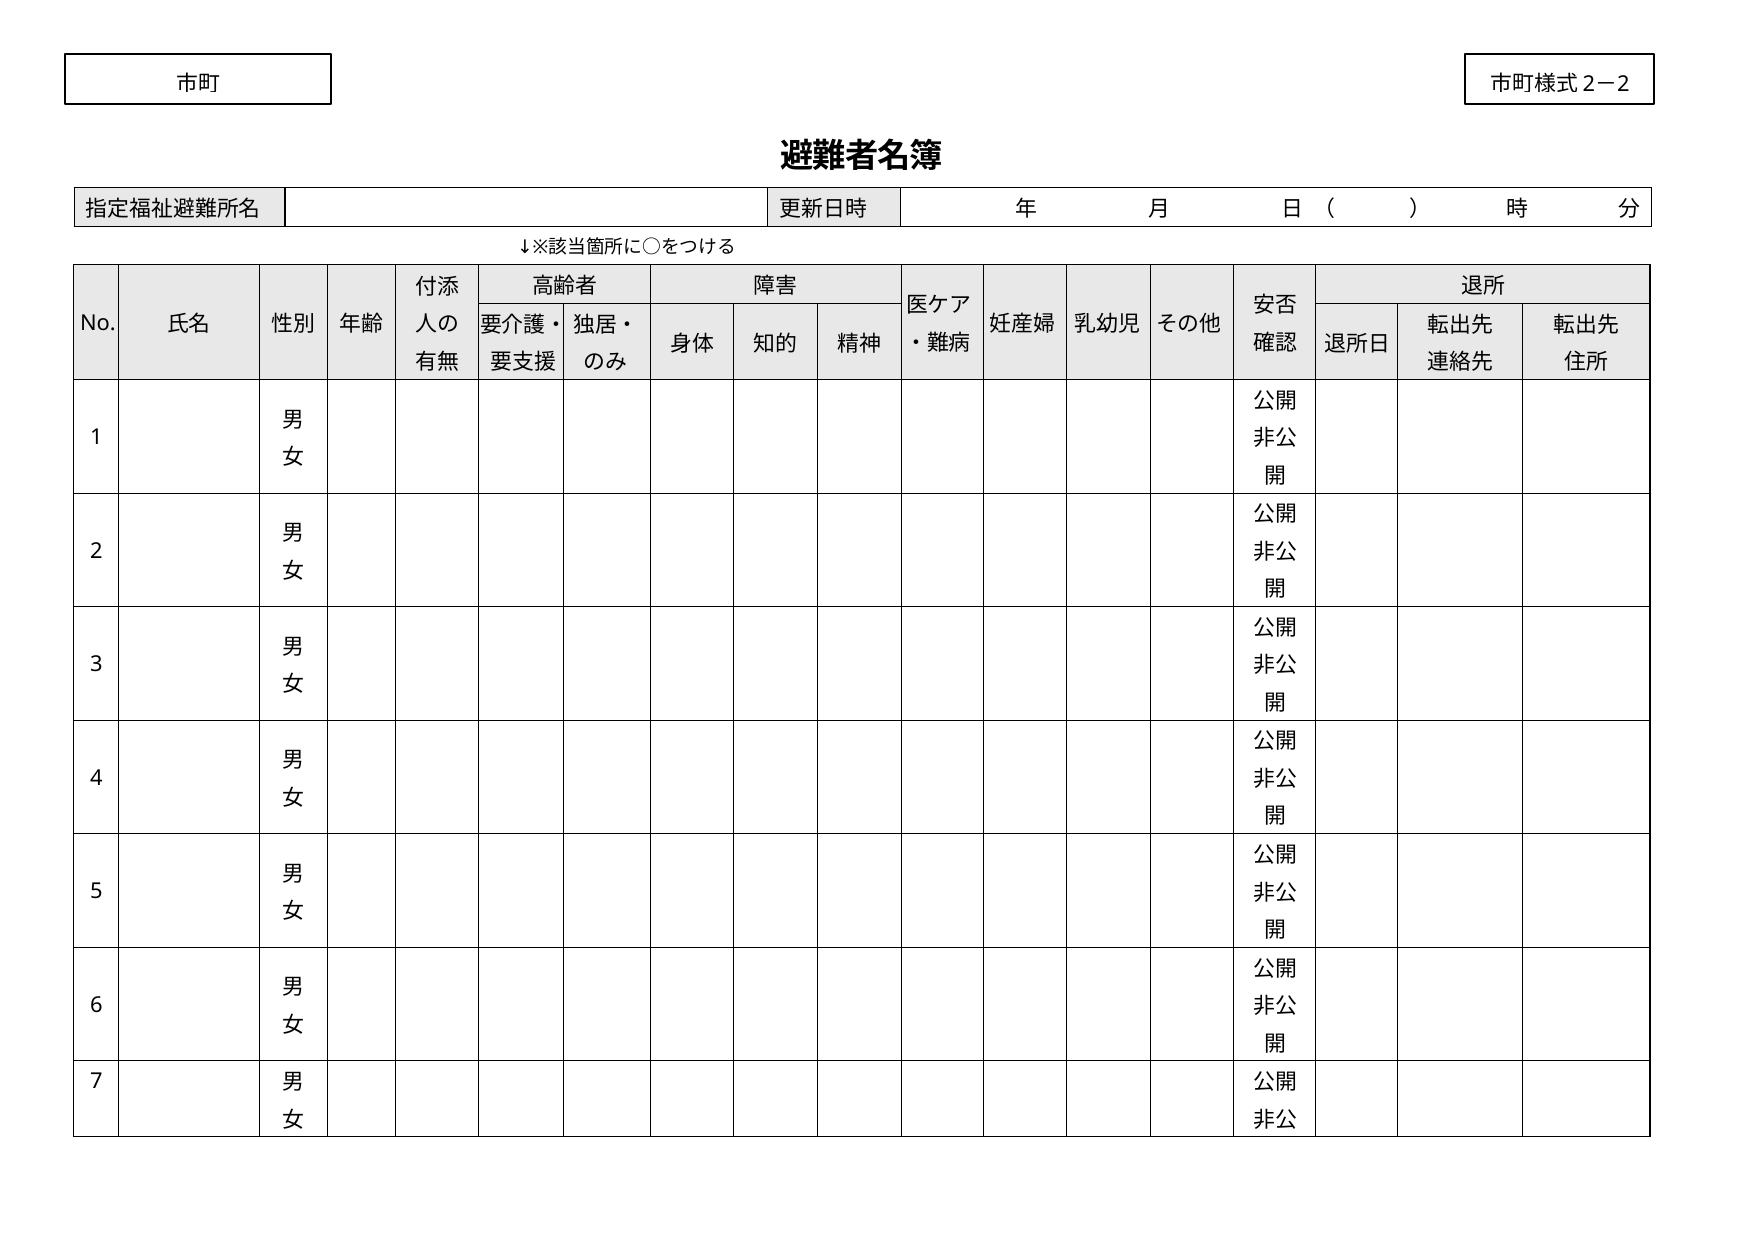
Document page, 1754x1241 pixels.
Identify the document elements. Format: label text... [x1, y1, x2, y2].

table_cell [1067, 1061, 1150, 1136]
table_cell [984, 494, 1066, 606]
table_cell [479, 494, 563, 606]
table_cell [818, 948, 901, 1060]
table_cell [651, 1061, 733, 1136]
table_cell [479, 834, 563, 947]
table_cell [902, 834, 983, 947]
table_cell [1398, 948, 1522, 1060]
table_cell [564, 834, 650, 947]
table_header 乳幼児 [1067, 265, 1150, 379]
table_cell [564, 607, 650, 719]
table_cell [328, 834, 395, 947]
table_cell [1316, 607, 1397, 719]
table_cell 4 [74, 721, 118, 833]
table_cell [479, 721, 563, 833]
table_cell [1398, 1061, 1522, 1136]
table_cell [1067, 494, 1150, 606]
table_cell [984, 380, 1066, 492]
table_cell [1523, 834, 1649, 947]
table_cell [1316, 494, 1397, 606]
table_cell 2 [74, 494, 118, 606]
table_cell [1151, 607, 1233, 719]
table_cell 転出先 住所 [1523, 304, 1649, 379]
table_header ） [1398, 188, 1427, 226]
table_header 安否 確認 [1234, 265, 1315, 379]
table_header 年齢 [328, 265, 395, 379]
table_cell 身体 [651, 304, 733, 379]
table_cell [818, 834, 901, 947]
table_cell [651, 721, 733, 833]
table_header 指定福祉避難所名 [75, 188, 284, 226]
table_cell [479, 607, 563, 719]
table_cell [1523, 948, 1649, 1060]
table_cell [479, 1061, 563, 1136]
text ↓※該当箇所に○をつける [517, 227, 1651, 264]
table_cell [1316, 380, 1397, 492]
table_cell [984, 948, 1066, 1060]
table_cell [651, 834, 733, 947]
table_cell [984, 721, 1066, 833]
table_cell [396, 494, 478, 606]
table_cell [818, 607, 901, 719]
table_cell 公開 非公開 [1234, 1061, 1315, 1136]
table_cell 6 [74, 948, 118, 1060]
table_cell [902, 380, 983, 492]
table_header [1539, 188, 1607, 226]
table_cell [1523, 1061, 1649, 1136]
table_header [286, 188, 767, 226]
table_header [1344, 188, 1398, 226]
table_cell [1151, 494, 1233, 606]
table_cell [328, 1061, 395, 1136]
table_cell 男 女 [260, 948, 327, 1060]
table_cell [564, 1061, 650, 1136]
table_cell [479, 380, 563, 492]
table_cell [119, 607, 259, 719]
table_cell [119, 721, 259, 833]
table_header その他 [1151, 265, 1233, 379]
table_cell [734, 834, 817, 947]
table_cell [902, 494, 983, 606]
table_cell 男 女 [260, 380, 327, 492]
table_header 分 [1607, 188, 1651, 226]
table_cell [734, 494, 817, 606]
table_cell [1316, 1061, 1397, 1136]
table_cell [734, 380, 817, 492]
table_cell [984, 1061, 1066, 1136]
table_cell [818, 494, 901, 606]
table_cell [651, 380, 733, 492]
table_header 時 [1495, 188, 1539, 226]
table_cell 男 女 [260, 1061, 327, 1136]
table_cell 1 [74, 380, 118, 492]
table_cell 公開 非公開 [1234, 721, 1315, 833]
table_cell [734, 1061, 817, 1136]
table_cell [902, 721, 983, 833]
table_cell [119, 494, 259, 606]
table_header 性別 [260, 265, 327, 379]
table_cell [396, 607, 478, 719]
table_cell [328, 607, 395, 719]
table_header 妊産婦 [984, 265, 1066, 379]
table_cell [1398, 494, 1522, 606]
table_header 付添人の有無 [396, 265, 478, 379]
table_cell [1316, 834, 1397, 947]
table_cell [396, 380, 478, 492]
table_header 更新日時 [768, 188, 900, 226]
table_cell 公開 非公開 [1234, 834, 1315, 947]
table_cell [564, 494, 650, 606]
table_cell [1316, 721, 1397, 833]
table_cell [1523, 494, 1649, 606]
table_header [1048, 188, 1137, 226]
table_header [1181, 188, 1270, 226]
table_header 医ケア ・難病 [902, 265, 983, 379]
table_header [1427, 188, 1495, 226]
table_cell [902, 607, 983, 719]
table_cell 公開 非公開 [1234, 948, 1315, 1060]
table_cell [1067, 721, 1150, 833]
table_cell [818, 380, 901, 492]
table_cell [984, 834, 1066, 947]
table_cell [396, 721, 478, 833]
table_cell [1523, 380, 1649, 492]
table_header [901, 188, 1004, 226]
table_cell 精神 [818, 304, 901, 379]
table_cell [1316, 948, 1397, 1060]
table_header 日 [1270, 188, 1314, 226]
table_header 高齢者 [479, 265, 650, 303]
table_cell [818, 1061, 901, 1136]
table_cell [1067, 380, 1150, 492]
table_header No. [74, 265, 118, 379]
table_cell 公開 非公開 [1234, 494, 1315, 606]
table_cell [564, 380, 650, 492]
table_cell [328, 948, 395, 1060]
table_cell [734, 607, 817, 719]
table_cell [1151, 380, 1233, 492]
table_cell [818, 721, 901, 833]
table_cell [1151, 1061, 1233, 1136]
table_cell [1398, 380, 1522, 492]
table_cell 男 女 [260, 494, 327, 606]
table_cell 公開 非公開 [1234, 380, 1315, 492]
table_cell [734, 721, 817, 833]
table_cell [396, 1061, 478, 1136]
table_cell 男 女 [260, 721, 327, 833]
table_header 年 [1004, 188, 1048, 226]
table_cell [651, 494, 733, 606]
table_cell [902, 1061, 983, 1136]
table_cell 独居・ のみ [564, 304, 650, 379]
table_cell [651, 607, 733, 719]
table_cell [328, 494, 395, 606]
table_cell [119, 1061, 259, 1136]
table_cell [1067, 834, 1150, 947]
table_cell [1523, 607, 1649, 719]
table_header 月 [1137, 188, 1181, 226]
table_cell 公開 非公開 [1234, 607, 1315, 719]
table_cell [564, 721, 650, 833]
table_cell [119, 948, 259, 1060]
table_cell [396, 834, 478, 947]
table_cell [1067, 607, 1150, 719]
table_cell 3 [74, 607, 118, 719]
table_cell 5 [74, 834, 118, 947]
table_cell 知的 [734, 304, 817, 379]
table_cell 7 [74, 1061, 118, 1136]
table_cell [1151, 721, 1233, 833]
table_cell 転出先 連絡先 [1398, 304, 1522, 379]
table_cell 要介護・要支援 [479, 304, 563, 379]
table_cell [1067, 948, 1150, 1060]
table_cell [1523, 721, 1649, 833]
table_cell [1151, 834, 1233, 947]
table_header 退所 [1316, 265, 1649, 303]
title 避難者名簿 [74, 128, 1651, 177]
table_cell [902, 948, 983, 1060]
table_cell 退所日 [1316, 304, 1397, 379]
table_header （ [1314, 188, 1344, 226]
table_cell [1398, 834, 1522, 947]
table_cell [119, 380, 259, 492]
table_cell 男 女 [260, 607, 327, 719]
table_cell [396, 948, 478, 1060]
table_cell [984, 607, 1066, 719]
table_cell [564, 948, 650, 1060]
table_cell [1398, 607, 1522, 719]
table_cell [119, 834, 259, 947]
table_header 氏名 [119, 265, 259, 379]
table_cell [328, 380, 395, 492]
table_cell [328, 721, 395, 833]
table_cell [734, 948, 817, 1060]
table_header 障害 [651, 265, 901, 303]
table_cell [1151, 948, 1233, 1060]
table_cell 男 女 [260, 834, 327, 947]
table_cell [651, 948, 733, 1060]
table_cell [479, 948, 563, 1060]
table_cell [1398, 721, 1522, 833]
